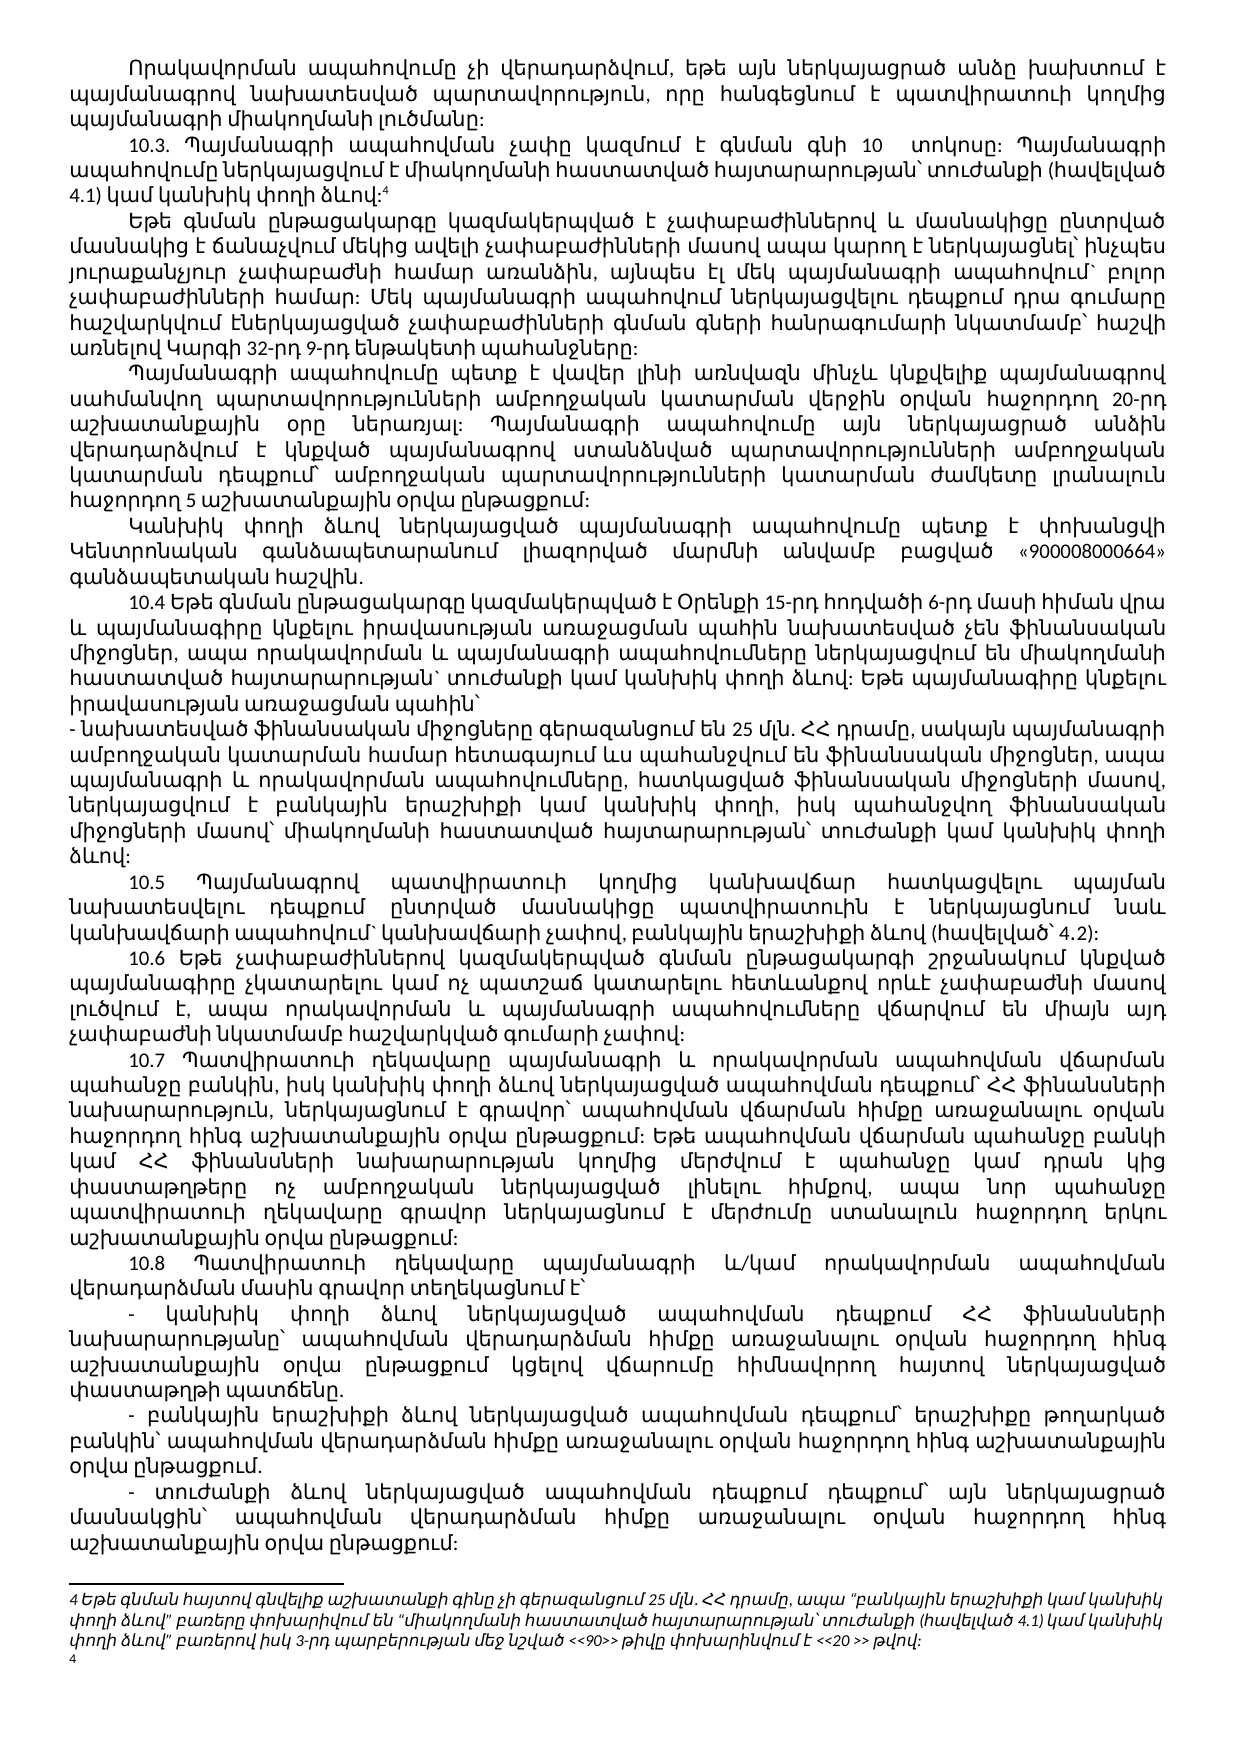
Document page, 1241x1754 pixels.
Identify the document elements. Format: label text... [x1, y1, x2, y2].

text 10.7 Պատվիրատուի ղեկավարը պայմանագրի և որակավորման ապահովման վճարման պահանջը բանկին, իսկ կանխիկ փողի ձևով ներկայացված ապահովման դեպքում՝ ՀՀ ֆինանսների նախարարություն, ներկայացնում է գրավոր՝ ապահովման վճարման հիմքը առաջանալու օրվան հաջորդող հինգ աշխատանքային օրվա ընթացքում: Եթե ապահովման վճարման պահանջը բանկի կամ ՀՀ ֆինանսների նախարարության կողմից մերժվում է պահանջը կամ դրան կից փաստաթղթերը ոչ ամբողջական ներկայացված լինելու հիմքով, ապա նոր պահանջը պատվիրատուի ղեկավարը գրավոր ներկայացնում է մերժումը ստանալուն հաջորդող երկու աշխատանքային օրվա ընթացքում: [69, 1047, 1167, 1250]
text 10.5 Պայմանագրով պատվիրատուի կողմից կանխավճար հատկացվելու պայման նախատեսվելու դեպքում ընտրված մասնակիցը պատվիրատուին է ներկայացնում նաև կանխավճարի ապահովում` կանխավճարի չափով, բանկային երաշխիքի ձևով (հավելված՝ 4․2): [69, 869, 1167, 945]
text - կանխիկ փողի ձևով ներկայացված ապահովման դեպքում ՀՀ ֆինանսների նախարարությանը՝ ապահովման վերադարձման հիմքը առաջանալու օրվան հաջորդող հինգ աշխատանքային օրվա ընթացքում կցելով վճարումը հիմնավորող հայտով ներկայացված փաստաթղթի պատճենը. [69, 1301, 1167, 1403]
text Կանխիկ փողի ձևով ներկայացված պայմանագրի ապահովումը պետք է փոխանցվի Կենտրոնական գանձապետարանում լիազորված մարմնի անվամբ բացված «900008000664» գանձապետական հաշվին. [69, 513, 1167, 589]
text Պայմանագրի ապահովումը պետք է վավեր լինի առնվազն մինչև կնքվելիք պայմանագրով սահմանվող պարտավորությունների ամբողջական կատարման վերջին օրվան հաջորդող 20-րդ աշխատանքային օրը ներառյալ: Պայմանագրի ապահովումը այն ներկայացրած անձին վերադարձվում է կնքված պայմանագրով ստանձնված պարտավորությունների ամբողջական կատարման դեպքում՝ ամբողջական պարտավորությունների կատարման ժամկետը լրանալուն հաջորդող 5 աշխատանքային օրվա ընթացքում: [69, 361, 1167, 513]
text - բանկային երաշխիքի ձևով ներկայացված ապահովման դեպքում՝ երաշխիքը թողարկած բանկին՝ ապահովման վերադարձման հիմքը առաջանալու օրվան հաջորդող հինգ աշխատանքային օրվա ընթացքում. [69, 1403, 1167, 1479]
text Եթե գնման ընթացակարգը կազմակերպված է չափաբաժիններով և մասնակիցը ընտրված մասնակից է ճանաչվում մեկից ավելի չափաբաժինների մասով ապա կարող է ներկայացնել՝ ինչպես յուրաքանչյուր չափաբաժնի համար առանձին, այնպես էլ մեկ պայմանագրի ապահովում` բոլոր չափաբաժինների համար: Մեկ պայմանագրի ապահովում ներկայացվելու դեպքում դրա գումարը հաշվարկվում էներկայացված չափաբաժինների գնման գների հանրագումարի նկատմամբ՝ հաշվի առնելով Կարգի 32-րդ 9-րդ ենթակետի պահանջները: [69, 208, 1167, 361]
text 10.6 Եթե չափաբաժիններով կազմակերպված գնման ընթացակարգի շրջանակում կնքված պայմանագիրը չկատարելու կամ ոչ պատշաճ կատարելու հետևանքով որևէ չափաբաժնի մասով լուծվում է, ապա որակավորման և պայմանագրի ապահովումները վճարվում են միայն այդ չափաբաժնի նկատմամբ հաշվարկված գումարի չափով: [69, 945, 1167, 1047]
text 10.8 Պատվիրատուի ղեկավարը պայմանագրի և/կամ որակավորման ապահովման վերադարձման մասին գրավոր տեղեկացնում է՝ [69, 1250, 1167, 1301]
text - նախատեսված ֆինանսական միջոցները գերազանցում են 25 մլն. ՀՀ դրամը, սակայն պայմանագրի ամբողջական կատարման համար հետագայում ևս պահանջվում են ֆինանսական միջոցներ, ապա պայմանագրի և որակավորման ապահովումները, հատկացված ֆինանսական միջոցների մասով, ներկայացվում է բանկային երաշխիքի կամ կանխիկ փողի, իսկ պահանջվող ֆինանսական միջոցների մասով՝ միակողմանի հաստատված հայտարարության՝ տուժանքի կամ կանխիկ փողի ձևով: [69, 716, 1167, 869]
text 10.4 Եթե գնման ընթացակարգը կազմակերպված է Օրենքի 15-րդ հոդվածի 6-րդ մասի հիման վրա և պայմանագիրը կնքելու իրավասության առաջացման պահին նախատեսված չեն ֆինանսական միջոցներ, ապա որակավորման և պայմանագրի ապահովումները ներկայացվում են միակողմանի հաստատված հայտարարության` տուժանքի կամ կանխիկ փողի ձևով: Եթե պայմանագիրը կնքելու իրավասության առաջացման պահին՝ [69, 589, 1167, 716]
text Որակավորման ապահովումը չի վերադարձվում, եթե այն ներկայացրած անձը խախտում է պայմանագրով նախատեսված պարտավորություն, որը հանգեցնում է պատվիրատուի կողմից պայմանագրի միակողմանի լուծմանը: [69, 56, 1167, 132]
text - տուժանքի ձևով ներկայացված ապահովման դեպքում դեպքում՝ այն ներկայացրած մասնակցին՝ ապահովման վերադարձման հիմքը առաջանալու օրվան հաջորդող հինգ աշխատանքային օրվա ընթացքում: [69, 1479, 1167, 1555]
text 10.3. Պայմանագրի ապահովման չափը կազմում է գնման գնի 10 տոկոսը: Պայմանագրի ապահովումը ներկայացվում է միակողմանի հաստատված հայտարարության՝ տուժանքի (հավելված 4.1) կամ կանխիկ փողի ձևով: [69, 132, 1167, 208]
